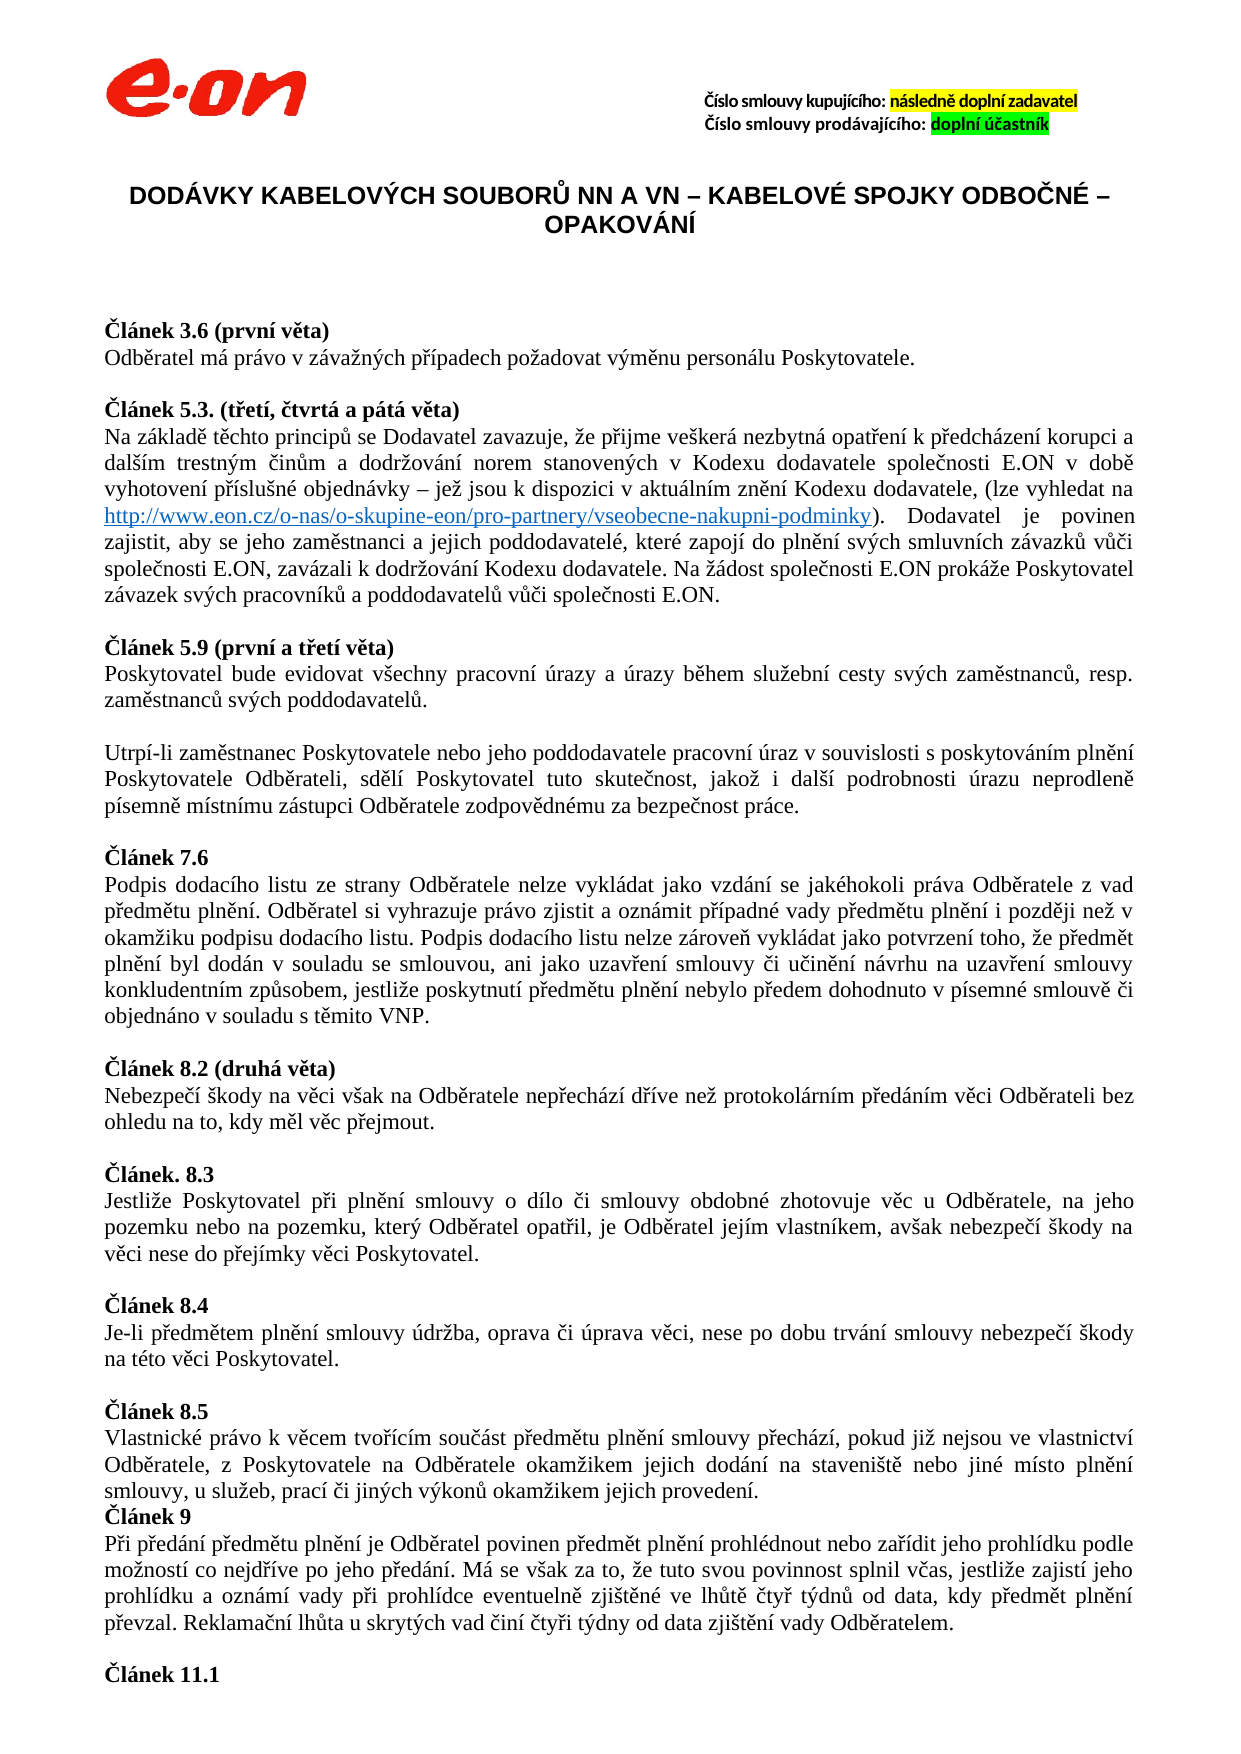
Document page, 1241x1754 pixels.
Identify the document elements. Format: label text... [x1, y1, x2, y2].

text Na základě těchto principů se Dodavatel zavazuje, že přijme veškerá nezbytná opatření k předcházení korupci a dalším trestným činům a dodržování norem stanovených v Kodexu dodavatele společnosti E.ON v době vyhotovení příslušné objednávky – jež jsou k dispozici v aktuálním znění Kodexu dodavatele, (lze vyhledat na http://www.eon.cz/o-nas/o-skupine-eon/pro-partnery/vseobecne-nakupni-podminky). Dodavatel je povinen zajistit, aby se jeho zaměstnanci a jejich poddodavatelé, které zapojí do plnění svých smluvních závazků vůči společnosti E.ON, zavázali k dodržování Kodexu dodavatele. Na žádost společnosti E.ON prokáže Poskytovatel závazek svých pracovníků a poddodavatelů vůči společnosti E.ON. [104, 423, 1135, 607]
text Utrpí-li zaměstnanec Poskytovatele nebo jeho poddodavatele pracovní úraz v souvislosti s poskytováním plnění Poskytovatele Odběrateli, sdělí Poskytovatel tuto skutečnost, jakož i další podrobnosti úrazu neprodleně písemně místnímu zástupci Odběratele zodpovědnému za bezpečnost práce. [104, 739, 1135, 818]
text Odběratel má právo v závažných případech požadovat výměnu personálu Poskytovatele. [104, 344, 1135, 370]
text Podpis dodacího listu ze strany Odběratele nelze vykládat jako vzdání se jakéhokoli práva Odběratele z vad předmětu plnění. Odběratel si vyhrazuje právo zjistit a oznámit případné vady předmětu plnění i později než v okamžiku podpisu dodacího listu. Podpis dodacího listu nelze zároveň vykládat jako potvrzení toho, že předmět plnění byl dodán v souladu se smlouvou, ani jako uzavření smlouvy či učinění návrhu na uzavření smlouvy konkludentním způsobem, jestliže poskytnutí předmětu plnění nebylo předem dohodnuto v písemné smlouvě či objednáno v souladu s těmito VNP. [104, 871, 1135, 1029]
text Článek 11.1 [104, 1661, 1135, 1688]
text Článek 7.6 [104, 844, 1135, 871]
text Vlastnické právo k věcem tvořícím součást předmětu plnění smlouvy přechází, pokud již nejsou ve vlastnictví Odběratele, z Poskytovatele na Odběratele okamžikem jejich dodání na staveniště nebo jiné místo plnění smlouvy, u služeb, prací či jiných výkonů okamžikem jejich provedení. [104, 1424, 1135, 1503]
text Článek 8.2 (druhá věta) [104, 1055, 1135, 1082]
text Poskytovatel bude evidovat všechny pracovní úrazy a úrazy během služební cesty svých zaměstnanců, resp. zaměstnanců svých poddodavatelů. [104, 660, 1135, 713]
text Článek 5.3. (třetí, čtvrtá a pátá věta) [104, 396, 1135, 423]
text Článek. 8.3 [104, 1161, 1135, 1187]
text Článek 8.4 [104, 1292, 1135, 1319]
text Článek 9 [104, 1503, 1135, 1530]
text Nebezpečí škody na věci však na Odběratele nepřechází dříve než protokolárním předáním věci Odběrateli bez ohledu na to, kdy měl věc přejmout. [104, 1082, 1135, 1134]
text Při předání předmětu plnění je Odběratel povinen předmět plnění prohlédnout nebo zařídit jeho prohlídku podle možností co nejdříve po jeho předání. Má se však za to, že tuto svou povinnost splnil včas, jestliže zajistí jeho prohlídku a oznámí vady při prohlídce eventuelně zjištěné ve lhůtě čtyř týdnů od data, kdy předmět plnění převzal. Reklamační lhůta u skrytých vad činí čtyři týdny od data zjištění vady Odběratelem. [104, 1530, 1135, 1635]
text Článek 8.5 [104, 1398, 1135, 1424]
text Jestliže Poskytovatel při plnění smlouvy o dílo či smlouvy obdobné zhotovuje věc u Odběratele, na jeho pozemku nebo na pozemku, který Odběratel opatřil, je Odběratel jejím vlastníkem, avšak nebezpečí škody na věci nese do přejímky věci Poskytovatel. [104, 1187, 1135, 1266]
text Je-li předmětem plnění smlouvy údržba, oprava či úprava věci, nese po dobu trvání smlouvy nebezpečí škody na této věci Poskytovatel. [104, 1319, 1135, 1372]
picture [104, 56, 308, 119]
text Článek 3.6 (první věta) [104, 317, 1135, 344]
text Článek 5.9 (první a třetí věta) [104, 634, 1135, 660]
